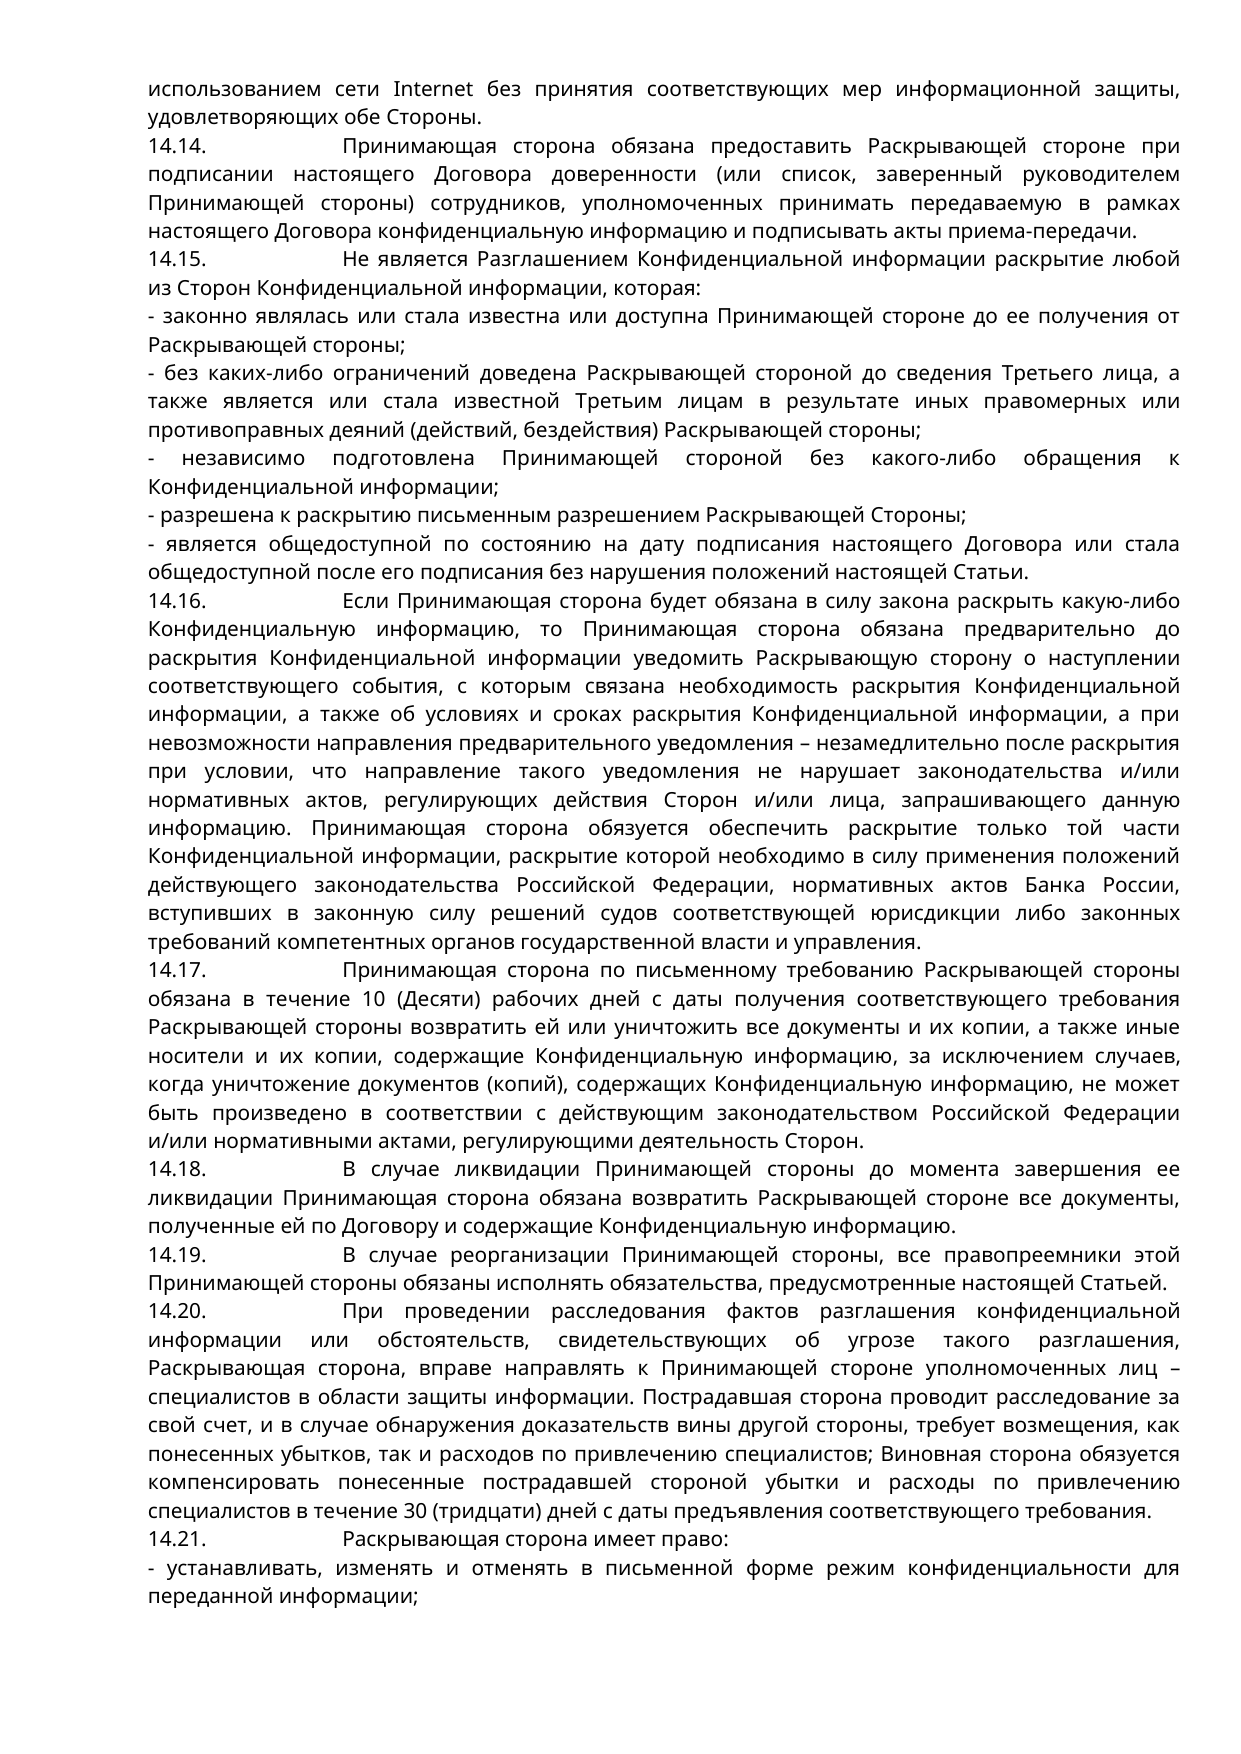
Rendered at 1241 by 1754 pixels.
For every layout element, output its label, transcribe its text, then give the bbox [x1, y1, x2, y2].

list В случае ликвидации Принимающей стороны до момента завершения ее ликвидации Принимающая сторона обязана возвратить Раскрывающей стороне все документы, полученные ей по Договору и содержащие Конфиденциальную информацию. [148, 1154, 1181, 1240]
text - является общедоступной по состоянию на дату подписания настоящего Договора или стала общедоступной после его подписания без нарушения положений настоящей Статьи. [148, 529, 1181, 586]
text - разрешена к раскрытию письменным разрешением Раскрывающей Стороны; [148, 500, 1181, 529]
text - без каких-либо ограничений доведена Раскрывающей стороной до сведения Третьего лица, а также является или стала известной Третьим лицам в результате иных правомерных или противоправных деяний (действий, бездействия) Раскрывающей стороны; [148, 358, 1181, 443]
list Если Принимающая сторона будет обязана в силу закона раскрыть какую-либо Конфиденциальную информацию, то Принимающая сторона обязана предварительно до раскрытия Конфиденциальной информации уведомить Раскрывающую сторону о наступлении соответствующего события, с которым связана необходимость раскрытия Конфиденциальной информации, а также об условиях и сроках раскрытия Конфиденциальной информации, а при невозможности направления предварительного уведомления – незамедлительно после раскрытия при условии, что направление такого уведомления не нарушает законодательства и/или нормативных актов, регулирующих действия Сторон и/или лица, запрашивающего данную информацию. Принимающая сторона обязуется обеспечить раскрытие только той части Конфиденциальной информации, раскрытие которой необходимо в силу применения положений действующего законодательства Российской Федерации, нормативных актов Банка России, вступивших в законную силу решений судов соответствующей юрисдикции либо законных требований компетентных органов государственной власти и управления. [148, 586, 1181, 955]
list В случае реорганизации Принимающей стороны, все правопреемники этой Принимающей стороны обязаны исполнять обязательства, предусмотренные настоящей Статьей. [148, 1240, 1181, 1297]
text - законно являлась или стала известна или доступна Принимающей стороне до ее получения от Раскрывающей стороны; [148, 301, 1181, 358]
list При проведении расследования фактов разглашения конфиденциальной информации или обстоятельств, свидетельствующих об угрозе такого разглашения, Раскрывающая сторона, вправе направлять к Принимающей стороне уполномоченных лиц – специалистов в области защиты информации. Пострадавшая сторона проводит расследование за свой счет, и в случае обнаружения доказательств вины другой стороны, требует возмещения, как понесенных убытков, так и расходов по привлечению специалистов; Виновная сторона обязуется компенсировать понесенные пострадавшей стороной убытки и расходы по привлечению специалистов в течение 30 (тридцати) дней с даты предъявления соответствующего требования. [148, 1297, 1181, 1524]
list Принимающая сторона по письменному требованию Раскрывающей стороны обязана в течение 10 (Десяти) рабочих дней с даты получения соответствующего требования Раскрывающей стороны возвратить ей или уничтожить все документы и их копии, а также иные носители и их копии, содержащие Конфиденциальную информацию, за исключением случаев, когда уничтожение документов (копий), содержащих Конфиденциальную информацию, не может быть произведено в соответствии с действующим законодательством Российской Федерации и/или нормативными актами, регулирующими деятельность Сторон. [148, 955, 1181, 1154]
text - устанавливать, изменять и отменять в письменной форме режим конфиденциальности для переданной информации; [148, 1553, 1181, 1609]
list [148, 74, 1181, 131]
text - независимо подготовлена Принимающей стороной без какого-либо обращения к Конфиденциальной информации; [148, 443, 1181, 500]
list Не является Разглашением Конфиденциальной информации раскрытие любой из Сторон Конфиденциальной информации, которая: [148, 244, 1181, 301]
list Принимающая сторона обязана предоставить Раскрывающей стороне при подписании настоящего Договора доверенности (или список, заверенный руководителем Принимающей стороны) сотрудников, уполномоченных принимать передаваемую в рамках настоящего Договора конфиденциальную информацию и подписывать акты приема-передачи. [148, 131, 1181, 244]
list Раскрывающая сторона имеет право: [148, 1524, 1181, 1553]
